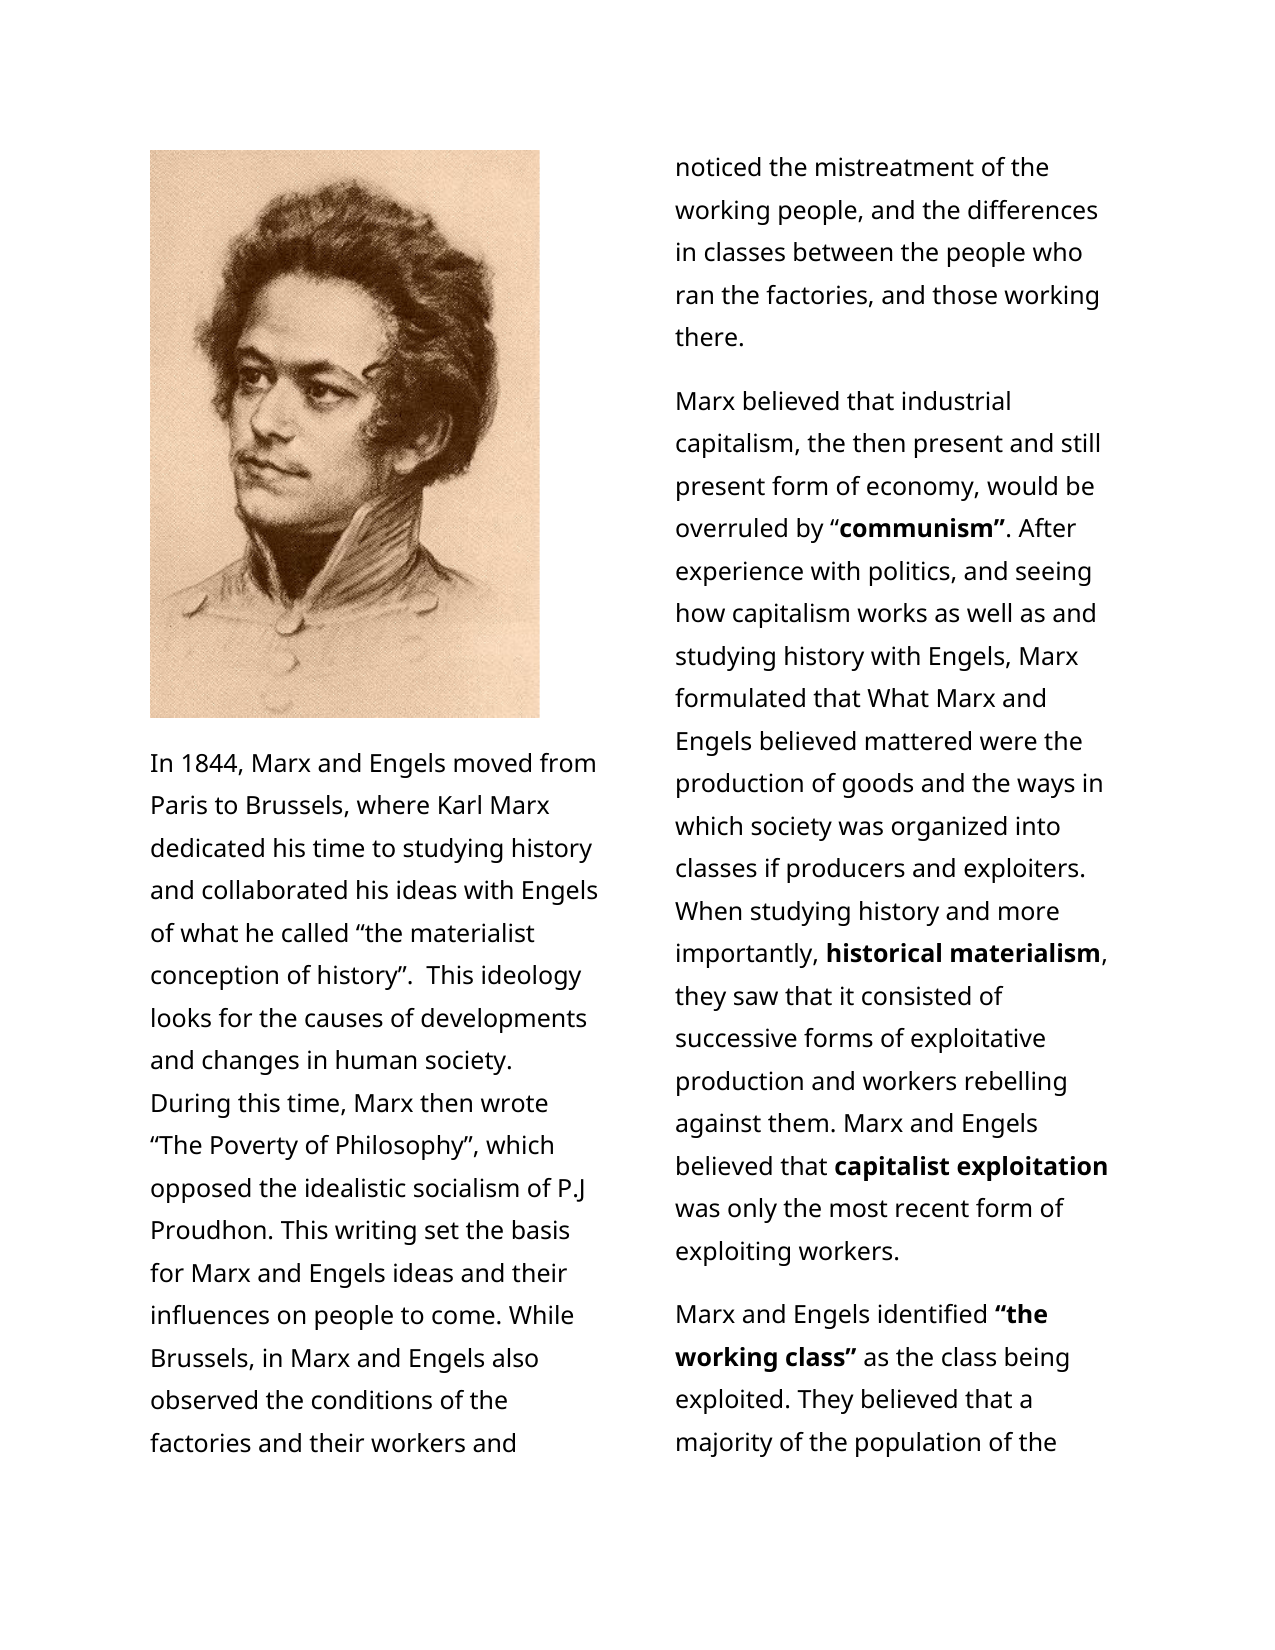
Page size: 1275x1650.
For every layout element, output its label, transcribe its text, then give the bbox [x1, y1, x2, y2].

picture [150, 150, 540, 718]
text Marx believed that industrial capitalism, the then present and still present form of economy, would be overruled by “communism”. After experience with politics, and seeing how capitalism works as well as and studying history with Engels, Marx formulated that What Marx and Engels believed mattered were the production of goods and the ways in which society was organized into classes if producers and exploiters. When studying history and more importantly, historical materialism, they saw that it consisted of successive forms of exploitative production and workers rebelling against them. Marx and Engels believed that capitalist exploitation was only the most recent form of exploiting workers. [675, 383, 1125, 1267]
text In 1844, Marx and Engels moved from Paris to Brussels, where Karl Marx dedicated his time to studying history and collaborated his ideas with Engels of what he called “the materialist conception of history”. This ideology looks for the causes of developments and changes in human society. During this time, Marx then wrote “The Poverty of Philosophy”, which opposed the idealistic socialism of P.J Proudhon. This writing set the basis for Marx and Engels ideas and their influences on people to come. While Brussels, in Marx and Engels also observed the conditions of the factories and their workers and noticed the mistreatment of the working people, and the differences in classes between the people who ran the factories, and those working there. [150, 745, 600, 1459]
text In 1844, Marx and Engels moved from Paris to Brussels, where Karl Marx dedicated his time to studying history and collaborated his ideas with Engels of what he called “the materialist conception of history”. This ideology looks for the causes of developments and changes in human society. During this time, Marx then wrote “The Poverty of Philosophy”, which opposed the idealistic socialism of P.J Proudhon. This writing set the basis for Marx and Engels ideas and their influences on people to come. While Brussels, in Marx and Engels also observed the conditions of the factories and their workers and noticed the mistreatment of the working people, and the differences in classes between the people who ran the factories, and those working there. [675, 150, 1125, 354]
